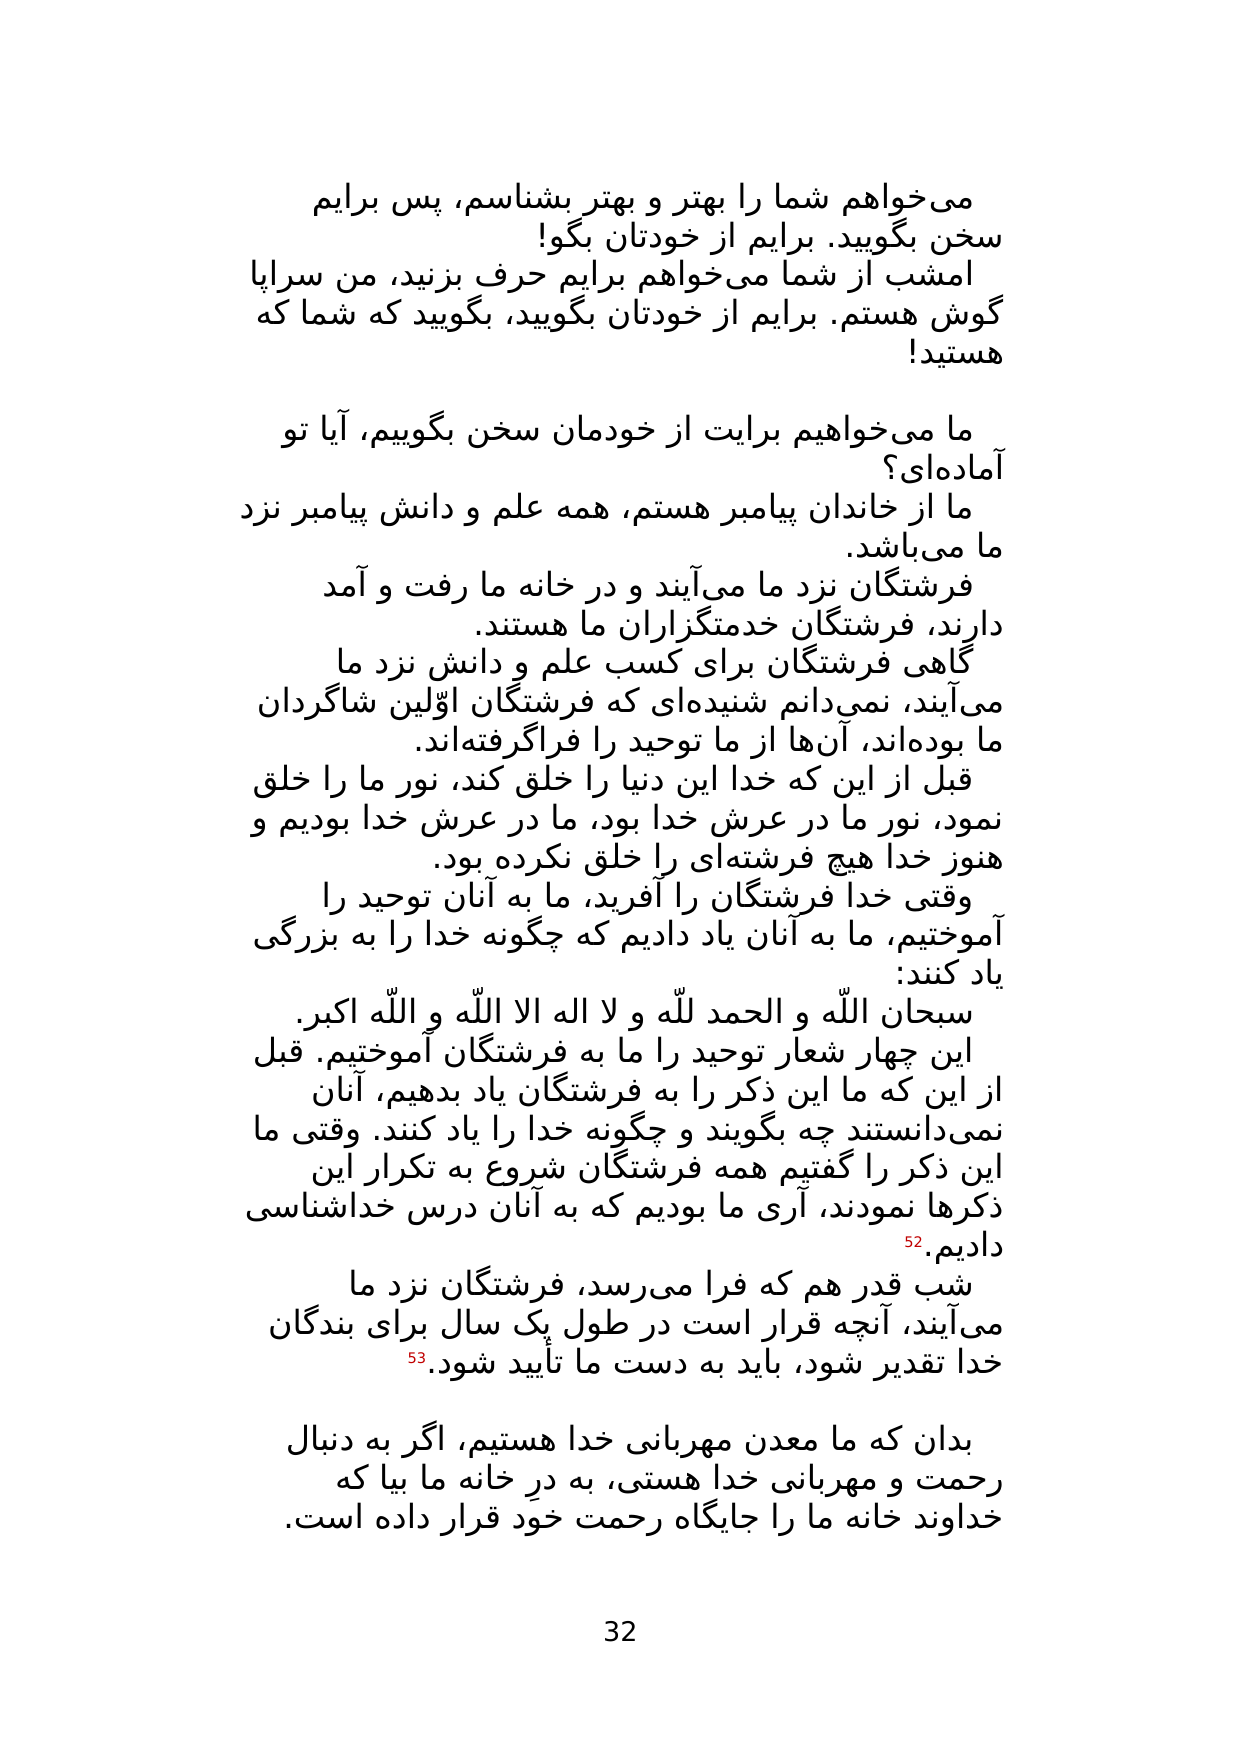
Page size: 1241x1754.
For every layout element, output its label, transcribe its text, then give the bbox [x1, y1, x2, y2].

text سبحان اللّه و الحمد للّه و لا اله الا اللّه و اللّه اکبر. [236, 993, 1004, 1031]
text شب قدر هم که فرا می‌رسد، فرشتگان نزد ما می‌آیند، آنچه قرار است در طول یک سال برای بندگان خدا تقدیر شود، باید به دست ما تأیید شود.53 [236, 1264, 1004, 1381]
text ما می‌خواهیم برایت از خودمان سخن بگوییم، آیا تو آماده‌ای؟ [236, 410, 1004, 487]
text فرشتگان نزد ما می‌آیند و در خانه ما رفت و آمد دارند، فرشتگان خدمتگزاران ما هستند. [236, 565, 1004, 643]
text این چهار شعار توحید را ما به فرشتگان آموختیم. قبل از این که ما این ذکر را به فرشتگان یاد بدهیم، آنان نمی‌دانستند چه بگویند و چگونه خدا را یاد کنند. وقتی ما این ذکر را گفتیم همه فرشتگان شروع به تکرار این ذکرها نمودند، آری ما بودیم که به آنان درس خداشناسی دادیم.52 [236, 1031, 1004, 1264]
text امشب از شما می‌خواهم برایم حرف بزنید، من سراپا گوش هستم. برایم از خودتان بگویید، بگویید که شما که هستید! [236, 255, 1004, 371]
text قبل از این که خدا این دنیا را خلق کند، نور ما را خلق نمود، نور ما در عرش خدا بود، ما در عرش خدا بودیم و هنوز خدا هیچ فرشته‌ای را خلق نکرده بود. [236, 759, 1004, 876]
text بدان که ما معدن مهربانی خدا هستیم، اگر به دنبال رحمت و مهربانی خدا هستی، به درِ خانه ما بیا که خداوند خانه ما را جایگاه رحمت خود قرار داده است. [236, 1419, 1004, 1536]
text وقتی خدا فرشتگان را آفرید، ما به آنان توحید را آموختیم، ما به آنان یاد دادیم که چگونه خدا را به بزرگی یاد کنند: [236, 876, 1004, 993]
text ما از خاندان پیامبر هستم، همه علم و دانش پیامبر نزد ما می‌باشد. [236, 487, 1004, 565]
text می‌خواهم شما را بهتر و بهتر بشناسم، پس برایم سخن بگویید. برایم از خودتان بگو! [236, 177, 1004, 255]
text گاهی فرشتگان برای کسب علم و دانش نزد ما می‌آیند، نمی‌دانم شنیده‌ای که فرشتگان اوّلین شاگردان ما بوده‌اند، آن‌ها از ما توحید را فراگرفته‌اند. [236, 643, 1004, 759]
